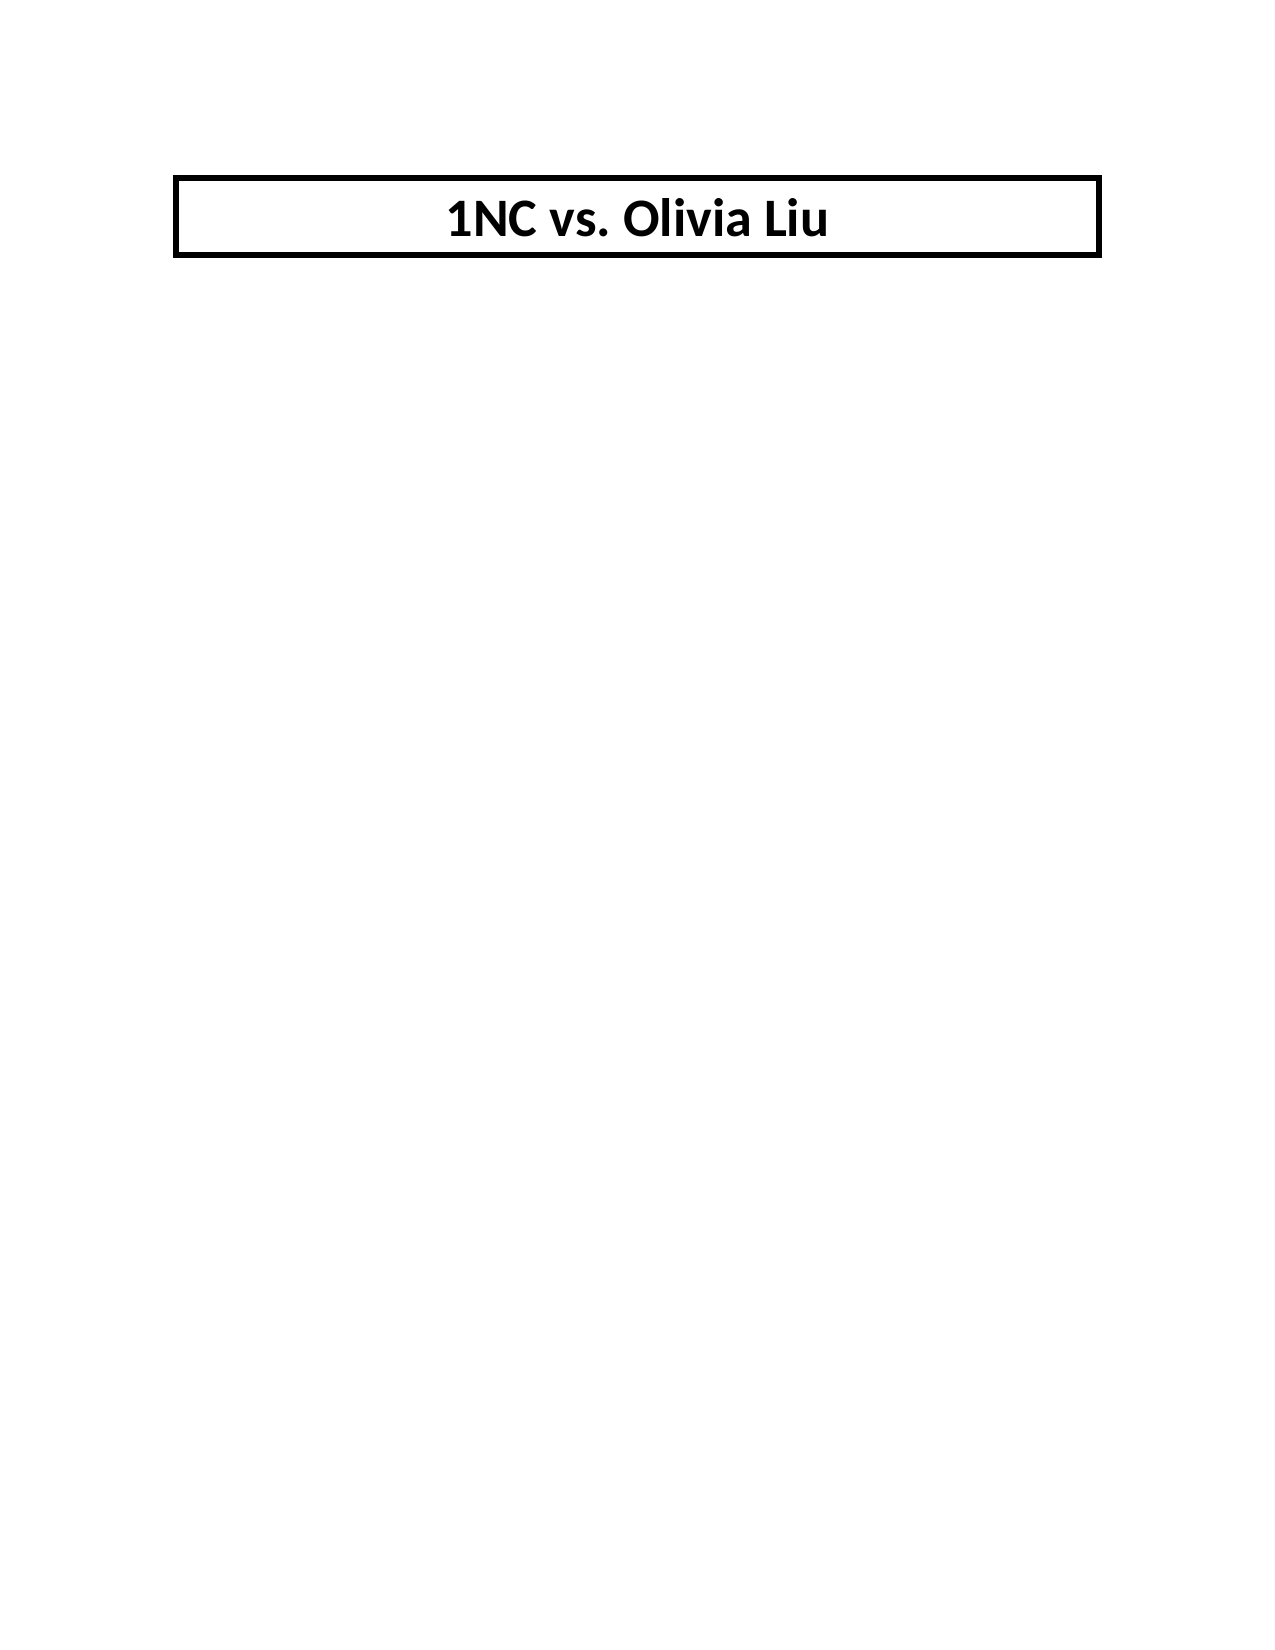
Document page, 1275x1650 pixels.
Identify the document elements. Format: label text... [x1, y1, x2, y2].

subtitle 1NC vs. Olivia Liu [179, 181, 1096, 252]
